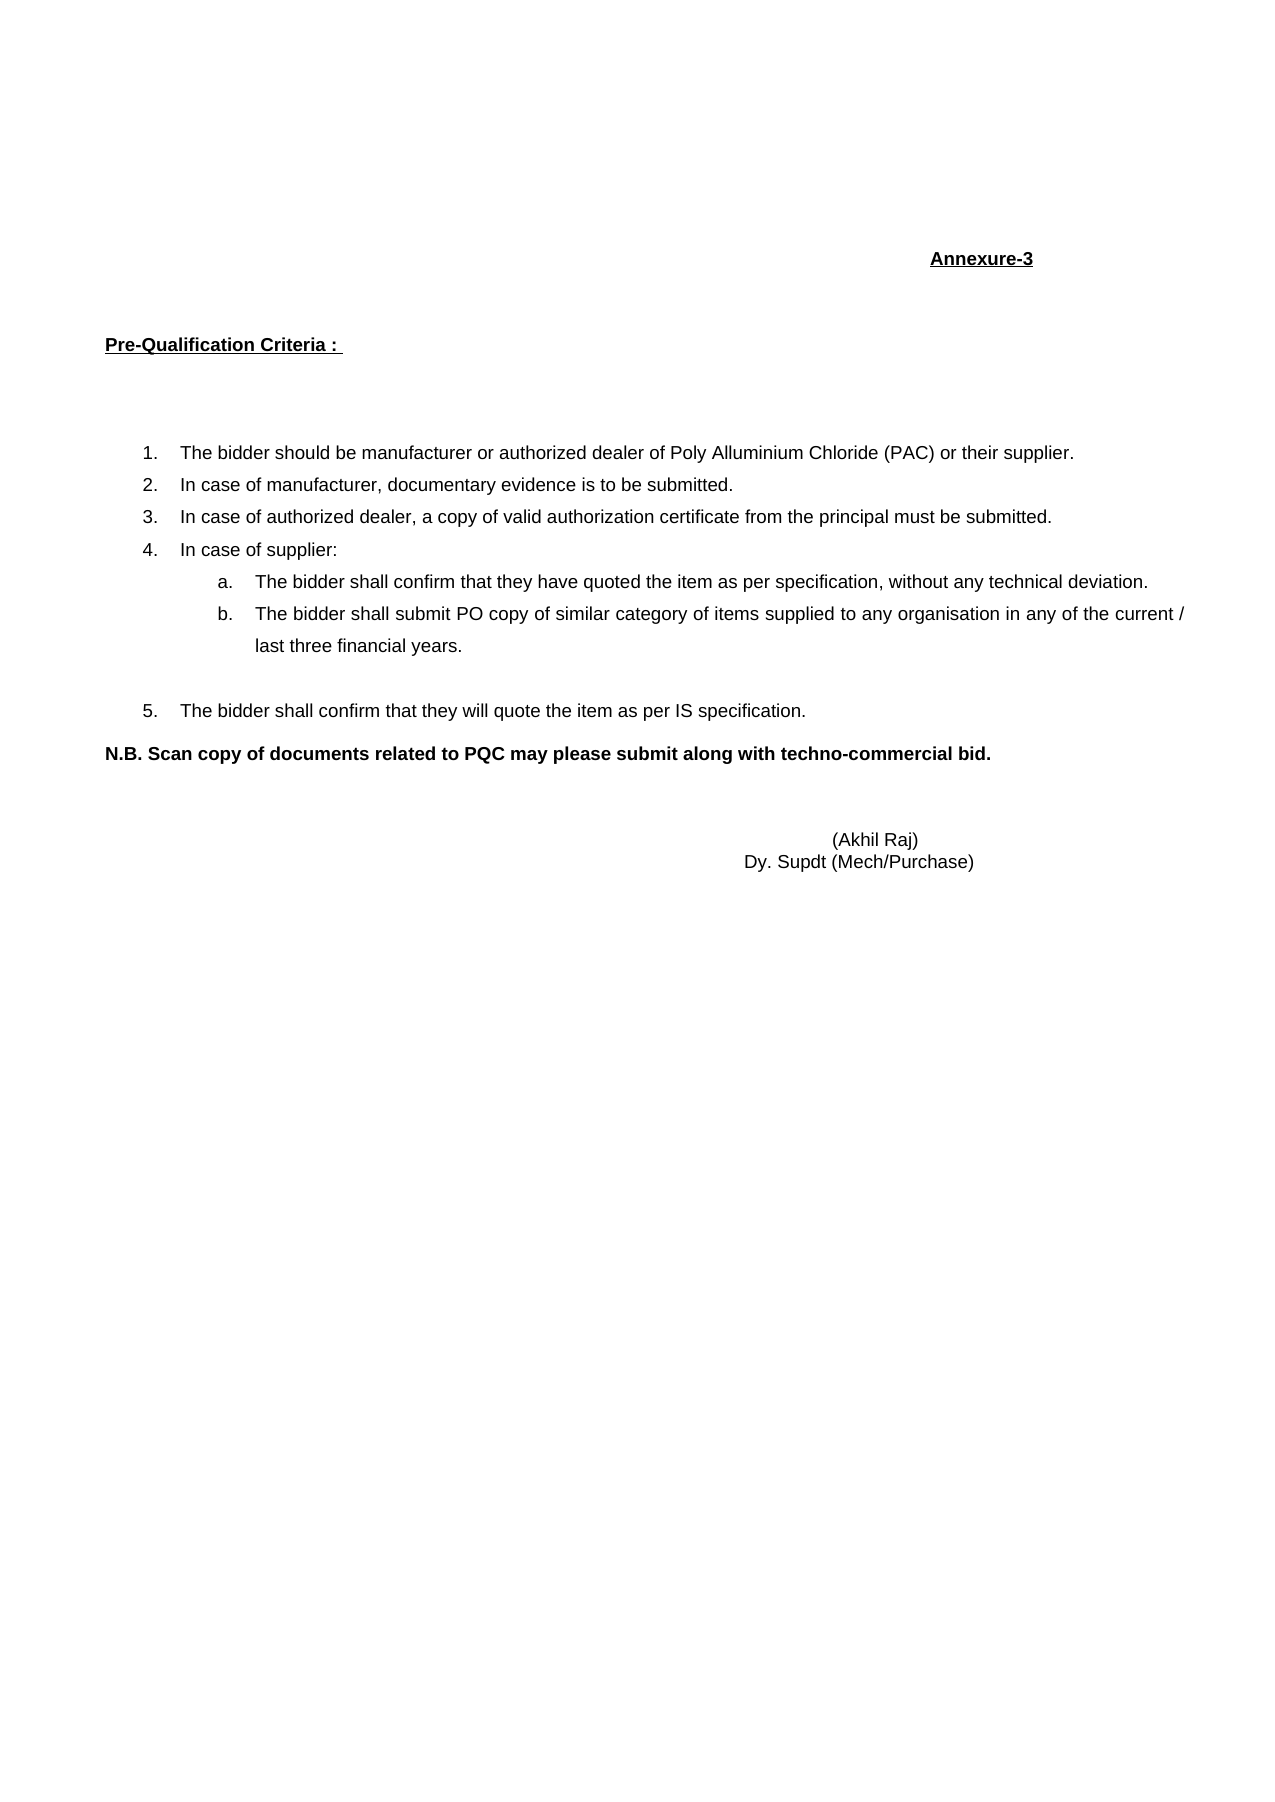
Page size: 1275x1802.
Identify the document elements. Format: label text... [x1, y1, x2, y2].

list The bidder shall confirm that they will quote the item as per IS specification. [142, 700, 1185, 721]
text (Akhil Raj) [705, 829, 1185, 851]
text Pre-Qualification Criteria : [105, 334, 1185, 355]
text Annexure-3 [855, 247, 1185, 269]
list In case of supplier: [142, 538, 1185, 560]
list In case of authorized dealer, a copy of valid authorization certificate from the principal must be submitted. [142, 506, 1185, 528]
list The bidder shall submit PO copy of similar category of items supplied to any organisation in any of the current / last three financial years. [217, 603, 1185, 657]
list In case of manufacturer, documentary evidence is to be submitted. [142, 474, 1185, 495]
text N.B. Scan copy of documents related to PQC may please submit along with techno-commercial bid. [105, 743, 1185, 764]
list The bidder should be manufacturer or authorized dealer of Poly Alluminium Chloride (PAC) or their supplier. [142, 442, 1185, 463]
list The bidder shall confirm that they have quoted the item as per specification, without any technical deviation. [217, 571, 1185, 592]
text Dy. Supdt (Mech/Purchase) [105, 851, 1185, 872]
